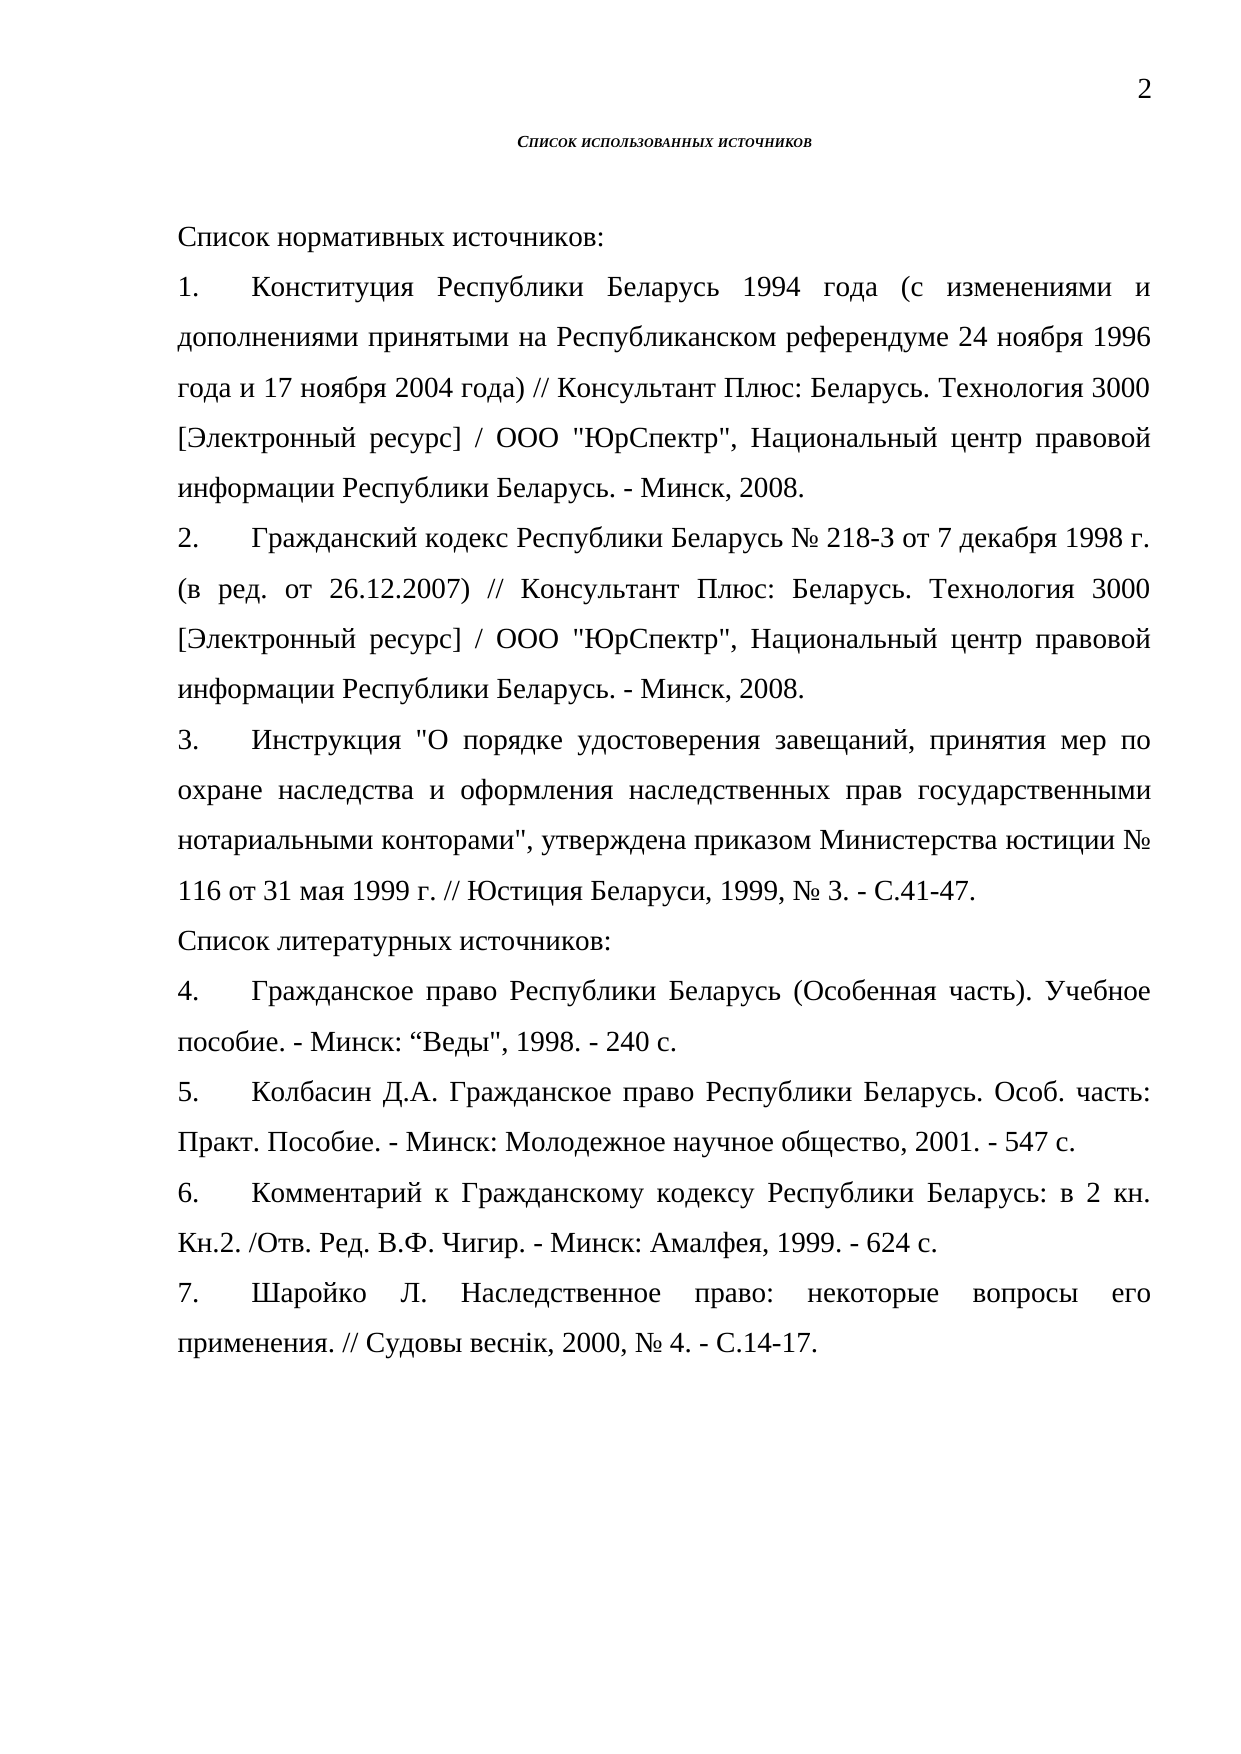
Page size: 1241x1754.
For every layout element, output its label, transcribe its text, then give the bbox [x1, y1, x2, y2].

text Колбасин Д.А. Гражданское право Республики Беларусь. Особ. часть: Практ. Пособие. - Минск: Молодежное научное общество, 2001. - 547 с. [177, 1074, 1152, 1158]
subtitle Список использованных источников [177, 118, 1152, 152]
text Список нормативных источников: [177, 219, 1152, 252]
text Шаройко Л. Наследственное право: некоторые вопросы его применения. // Судовы веснiк, 2000, № 4. - С.14-17. [177, 1275, 1152, 1359]
text Комментарий к Гражданскому кодексу Республики Беларусь: в 2 кн. Кн.2. /Отв. Ред. В.Ф. Чигир. - Минск: Амалфея, 1999. - 624 с. [177, 1175, 1152, 1258]
text Конституция Республики Беларусь 1994 года (с изменениями и дополнениями принятыми на Республиканском референдуме 24 ноября 1996 года и 17 ноября 2004 года) // Консультант Плюс: Беларусь. Технология 3000 [Электронный ресурс] / ООО "ЮрСпектр", Национальный центр правовой информации Республики Беларусь. - Минск, 2008. [177, 269, 1152, 504]
text Список литературных источников: [177, 923, 1152, 957]
text Гражданское право Республики Беларусь (Особенная часть). Учебное пособие. - Минск: “Веды", 1998. - 240 с. [177, 973, 1152, 1057]
text Гражданский кодекс Республики Беларусь № 218-З от 7 декабря 1998 г. (в ред. от 26.12.2007) // Консультант Плюс: Беларусь. Технология 3000 [Электронный ресурс] / ООО "ЮрСпектр", Национальный центр правовой информации Республики Беларусь. - Минск, 2008. [177, 521, 1152, 705]
text Инструкция "О порядке удостоверения завещаний, принятия мер по охране наследства и оформления наследственных прав государственными нотариальными конторами", утверждена приказом Министерства юстиции № 116 от 31 мая 1999 г. // Юстиция Беларуси, 1999, № 3. - С.41-47. [177, 722, 1152, 906]
